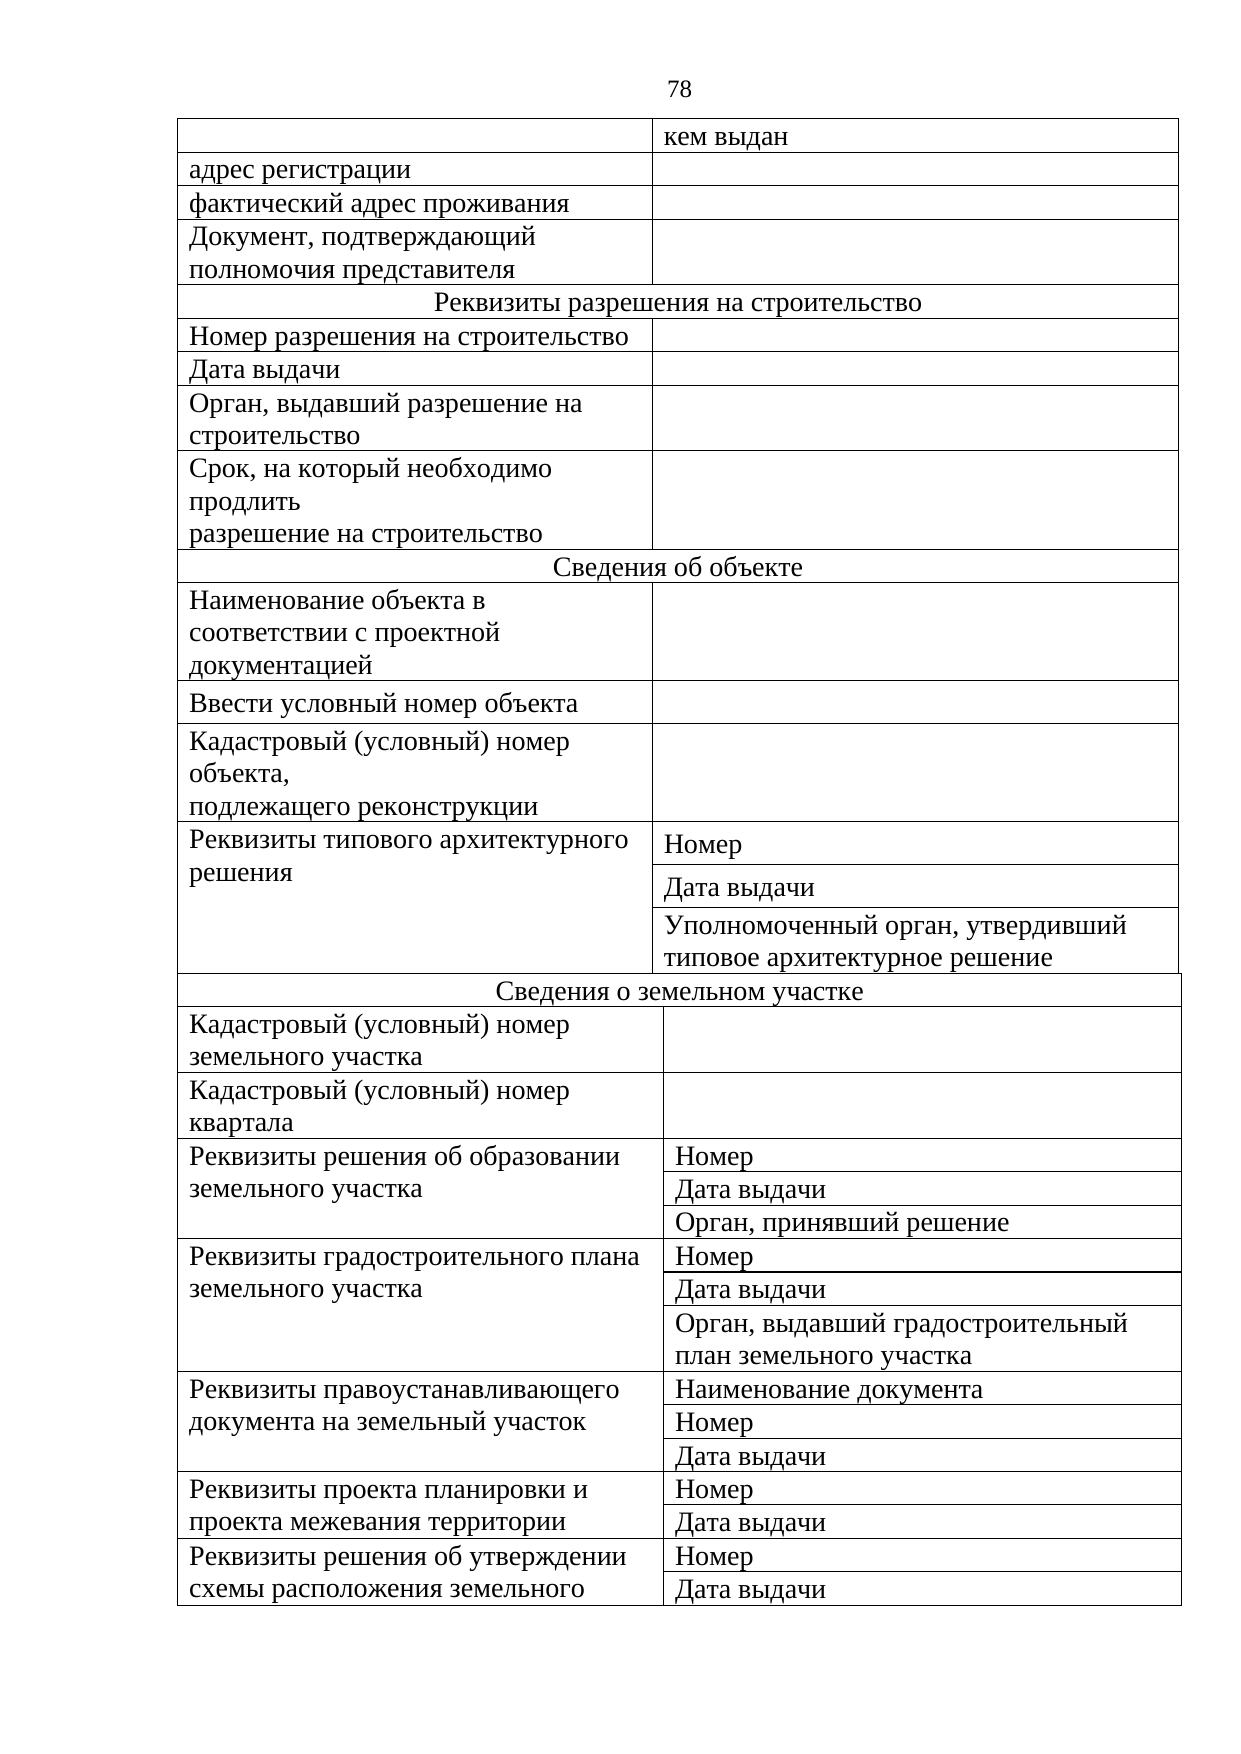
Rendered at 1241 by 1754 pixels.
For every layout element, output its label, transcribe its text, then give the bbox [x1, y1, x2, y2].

table_cell Кадастровый (условный) номер земельного участка [178, 1007, 663, 1072]
table_cell фактический адрес проживания [178, 186, 652, 218]
table_cell Реквизиты решения об утверждении схемы расположения земельного участка на кадастровом плане территории [178, 1539, 663, 1605]
table_cell [653, 583, 1178, 680]
table_cell [653, 153, 1178, 185]
table_cell Ввести условный номер объекта [178, 681, 652, 723]
table_cell Дата выдачи [664, 1572, 1181, 1605]
table_cell Дата выдачи [664, 1273, 1181, 1305]
table_cell Кадастровый (условный) номер квартала [178, 1073, 663, 1138]
table_cell Реквизиты решения об образовании земельного участка [178, 1139, 663, 1238]
table_cell адрес регистрации [178, 153, 652, 185]
table_cell Дата выдачи [664, 1505, 1181, 1538]
table_cell Наименование объекта в соответствии с проектной документацией [178, 583, 652, 680]
table_cell [653, 220, 1178, 284]
table_cell Номер [664, 1139, 1181, 1171]
table_cell Кадастровый (условный) номер объекта, подлежащего реконструкции [178, 724, 652, 821]
table_cell Наименование документа [664, 1372, 1181, 1404]
table_cell [653, 186, 1178, 218]
table_cell Дата выдачи [664, 1439, 1181, 1471]
table_cell Реквизиты градостроительного плана земельного участка [178, 1239, 663, 1371]
table_cell Уполномоченный орган, утвердивший типовое архитектурное решение [653, 908, 1178, 972]
table_cell Орган, выдавший разрешение на строительство [178, 386, 652, 450]
table_cell [653, 352, 1178, 384]
table_cell [653, 681, 1178, 723]
table_cell [653, 724, 1178, 821]
table_cell кем выдан [653, 119, 1178, 152]
table_cell Реквизиты разрешения на строительство [178, 285, 1178, 318]
table_cell Орган, выдавший градостроительный план земельного участка [664, 1306, 1181, 1371]
table_cell [653, 451, 1178, 549]
table_cell Дата выдачи [653, 865, 1178, 907]
table_cell [664, 1007, 1181, 1072]
table_cell Реквизиты типового архитектурного решения [178, 822, 652, 972]
table_cell Номер [653, 822, 1178, 864]
table_cell Номер [664, 1405, 1181, 1437]
table_cell Номер разрешения на строительство [178, 319, 652, 351]
table_cell Орган, принявший решение [664, 1206, 1181, 1238]
table_cell Дата выдачи [178, 352, 652, 384]
table_cell Дата выдачи [664, 1172, 1181, 1204]
table_cell Срок, на который необходимо продлить разрешение на строительство [178, 451, 652, 549]
table_cell [653, 319, 1178, 351]
table_cell [178, 119, 652, 152]
table_cell Номер [664, 1539, 1181, 1571]
table_cell Номер [664, 1239, 1181, 1271]
table_cell Номер [664, 1472, 1181, 1504]
table_cell [664, 1073, 1181, 1138]
table_cell Сведения об объекте [178, 550, 1178, 582]
table_cell Реквизиты правоустанавливающего документа на земельный участок [178, 1372, 663, 1471]
table_cell Сведения о земельном участке [178, 974, 1181, 1006]
table_cell Реквизиты проекта планировки и проекта межевания территории [178, 1472, 663, 1538]
table_cell [653, 386, 1178, 450]
table_cell Документ, подтверждающий полномочия представителя [178, 220, 652, 284]
